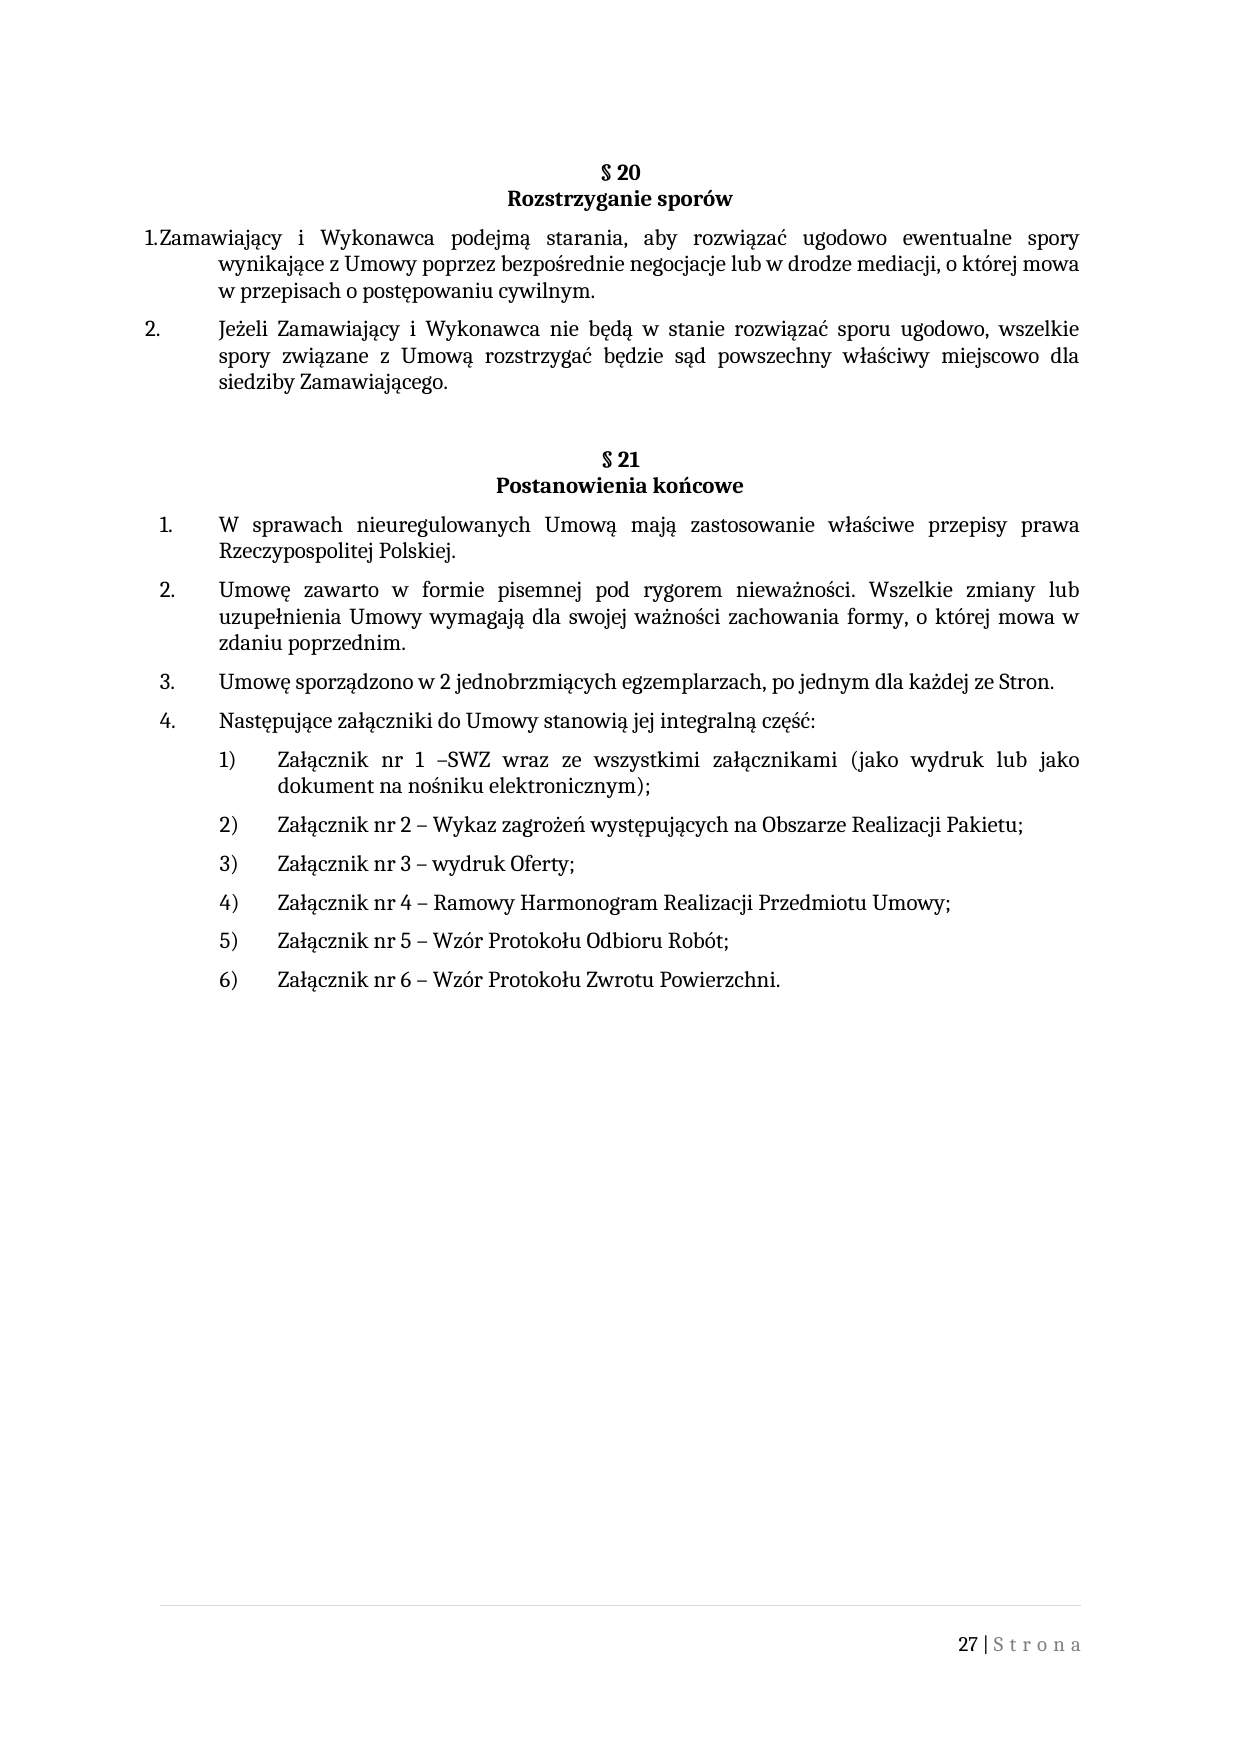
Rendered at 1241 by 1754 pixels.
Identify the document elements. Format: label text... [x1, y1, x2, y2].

list Jeżeli Zamawiający i Wykonawca nie będą w stanie rozwiązać sporu ugodowo, wszelkie spory związane z Umową rozstrzygać będzie sąd powszechny właściwy miejscowo dla siedziby Zamawiającego. [145, 316, 1081, 395]
list Załącznik nr 2 – Wykaz zagrożeń występujących na Obszarze Realizacji Pakietu; [219, 812, 1081, 838]
list Zamawiający i Wykonawca podejmą starania, aby rozwiązać ugodowo ewentualne spory wynikające z Umowy poprzez bezpośrednie negocjacje lub w drodze mediacji, o której mowa w przepisach o postępowaniu cywilnym. [145, 225, 1081, 304]
list Umowę zawarto w formie pisemnej pod rygorem nieważności. Wszelkie zmiany lub uzupełnienia Umowy wymagają dla swojej ważności zachowania formy, o której mowa w zdaniu poprzednim. [159, 577, 1081, 656]
list W sprawach nieuregulowanych Umową mają zastosowanie właściwe przepisy prawa Rzeczypospolitej Polskiej. [159, 512, 1081, 564]
text § 21 Postanowienia końcowe [159, 447, 1081, 499]
list Załącznik nr 4 – Ramowy Harmonogram Realizacji Przedmiotu Umowy; [219, 889, 1081, 916]
list Załącznik nr 6 – Wzór Protokołu Zwrotu Powierzchni. [219, 967, 1081, 993]
list Umowę sporządzono w 2 jednobrzmiących egzemplarzach, po jednym dla każdej ze Stron. [159, 669, 1081, 695]
text § 20 Rozstrzyganie sporów [159, 159, 1081, 212]
list Załącznik nr 3 – wydruk Oferty; [219, 850, 1081, 877]
list Załącznik nr 1 –SWZ wraz ze wszystkimi załącznikami (jako wydruk lub jako dokument na nośniku elektronicznym); [219, 746, 1081, 799]
list Następujące załączniki do Umowy stanowią jej integralną część: [159, 707, 1081, 734]
list Załącznik nr 5 – Wzór Protokołu Odbioru Robót; [219, 928, 1081, 954]
